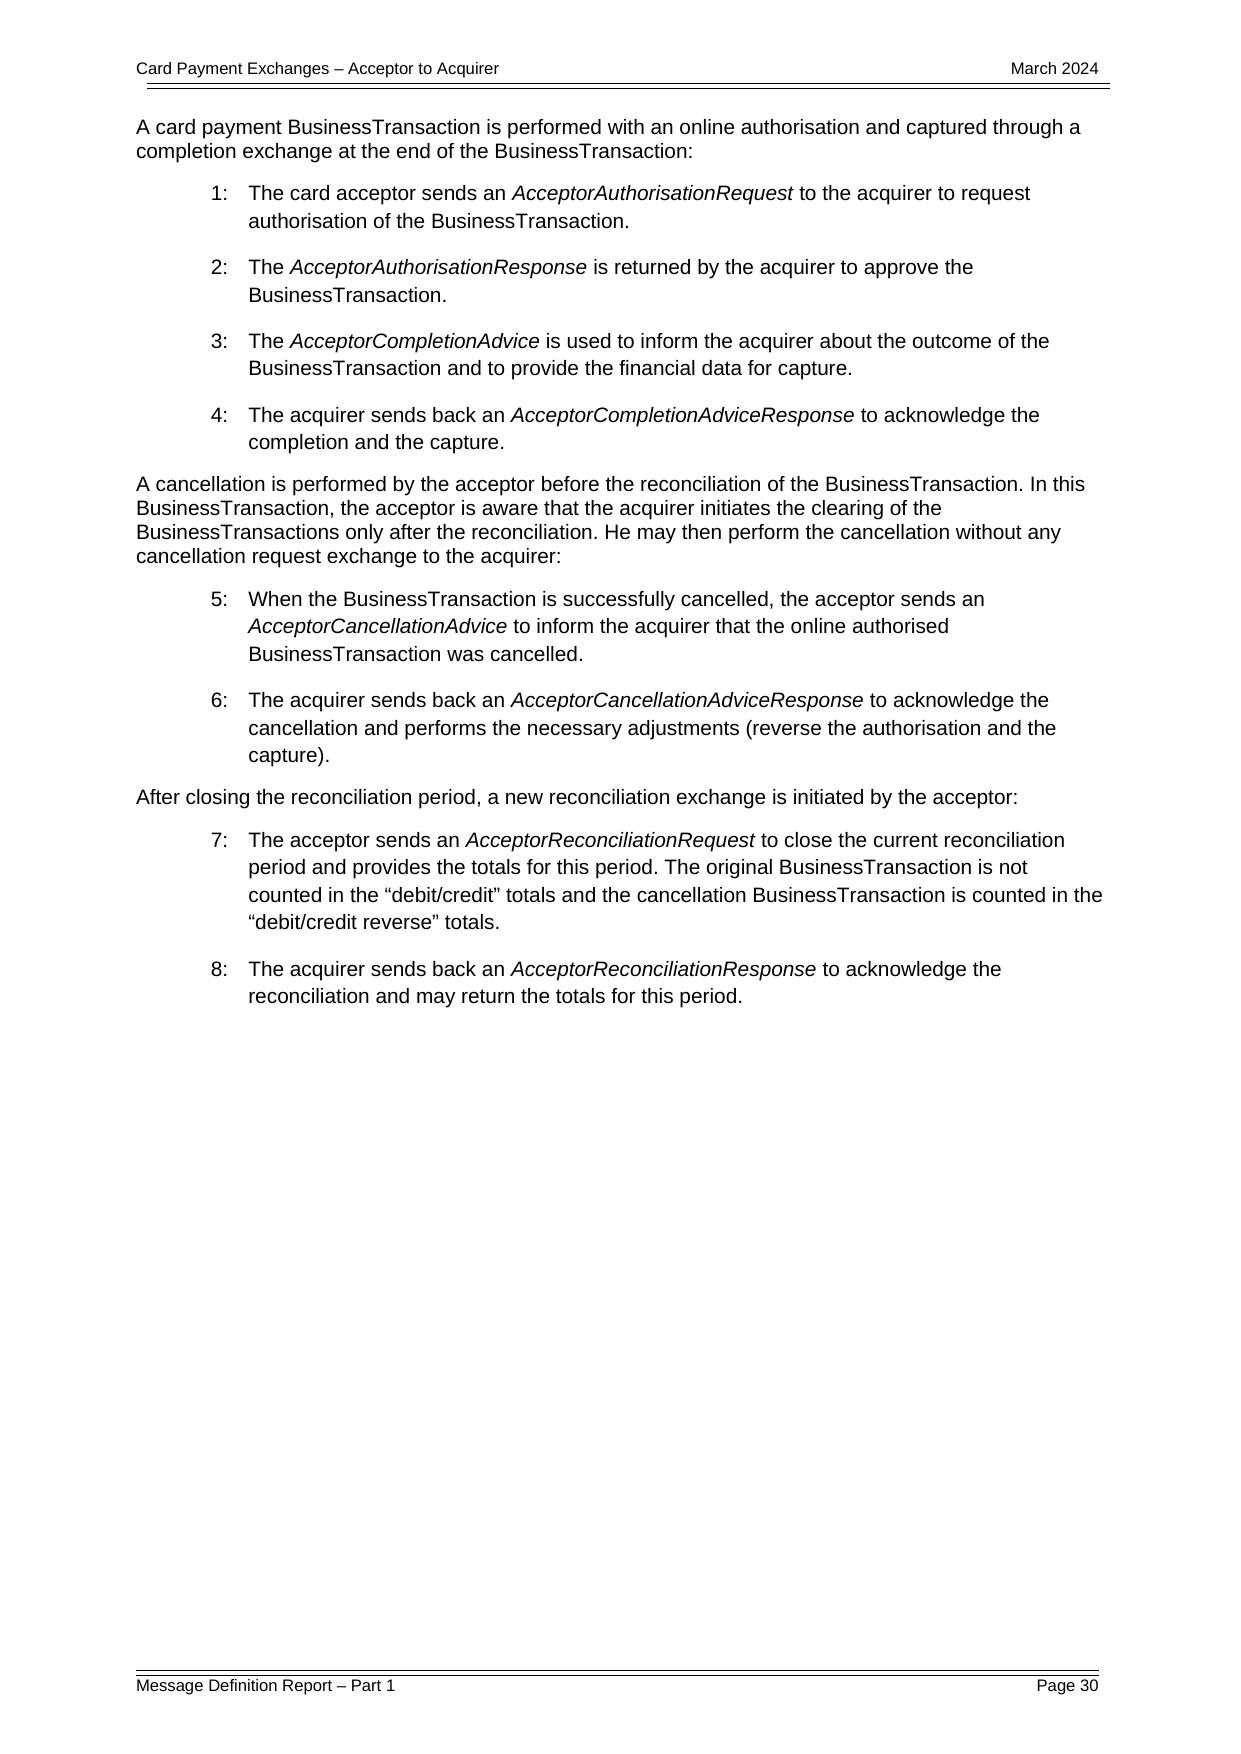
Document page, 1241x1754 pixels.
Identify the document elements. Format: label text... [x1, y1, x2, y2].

text A cancellation is performed by the acceptor before the reconciliation of the BusinessTransaction. In this BusinessTransaction, the acceptor is aware that the acquirer initiates the clearing of the BusinessTransactions only after the reconciliation. He may then perform the cancellation without any cancellation request exchange to the acquirer: [136, 472, 1104, 568]
text The AcceptorCompletionAdvice is used to inform the acquirer about the outcome of the BusinessTransaction and to provide the financial data for capture. [211, 329, 1104, 380]
text When the BusinessTransaction is successfully cancelled, the acceptor sends an AcceptorCancellationAdvice to inform the acquirer that the online authorised BusinessTransaction was cancelled. [211, 587, 1104, 666]
text The acquirer sends back an AcceptorReconciliationResponse to acknowledge the reconciliation and may return the totals for this period. [211, 956, 1104, 1008]
text The AcceptorAuthorisationResponse is returned by the acquirer to approve the BusinessTransaction. [211, 255, 1104, 306]
text After closing the reconciliation period, a new reconciliation exchange is initiated by the acceptor: [136, 785, 1104, 809]
text The acquirer sends back an AcceptorCancellationAdviceResponse to acknowledge the cancellation and performs the necessary adjustments (reverse the authorisation and the capture). [211, 688, 1104, 767]
text The acceptor sends an AcceptorReconciliationRequest to close the current reconciliation period and provides the totals for this period. The original BusinessTransaction is not counted in the “debit/credit” totals and the cancellation BusinessTransaction is counted in the “debit/credit reverse” totals. [211, 828, 1104, 934]
list The card acceptor sends an AcceptorAuthorisationRequest to the acquirer to request authorisation of the BusinessTransaction. [211, 181, 1104, 233]
text A card payment BusinessTransaction is performed with an online authorisation and captured through a completion exchange at the end of the BusinessTransaction: [136, 114, 1104, 162]
text The acquirer sends back an AcceptorCompletionAdviceResponse to acknowledge the completion and the capture. [211, 402, 1104, 454]
